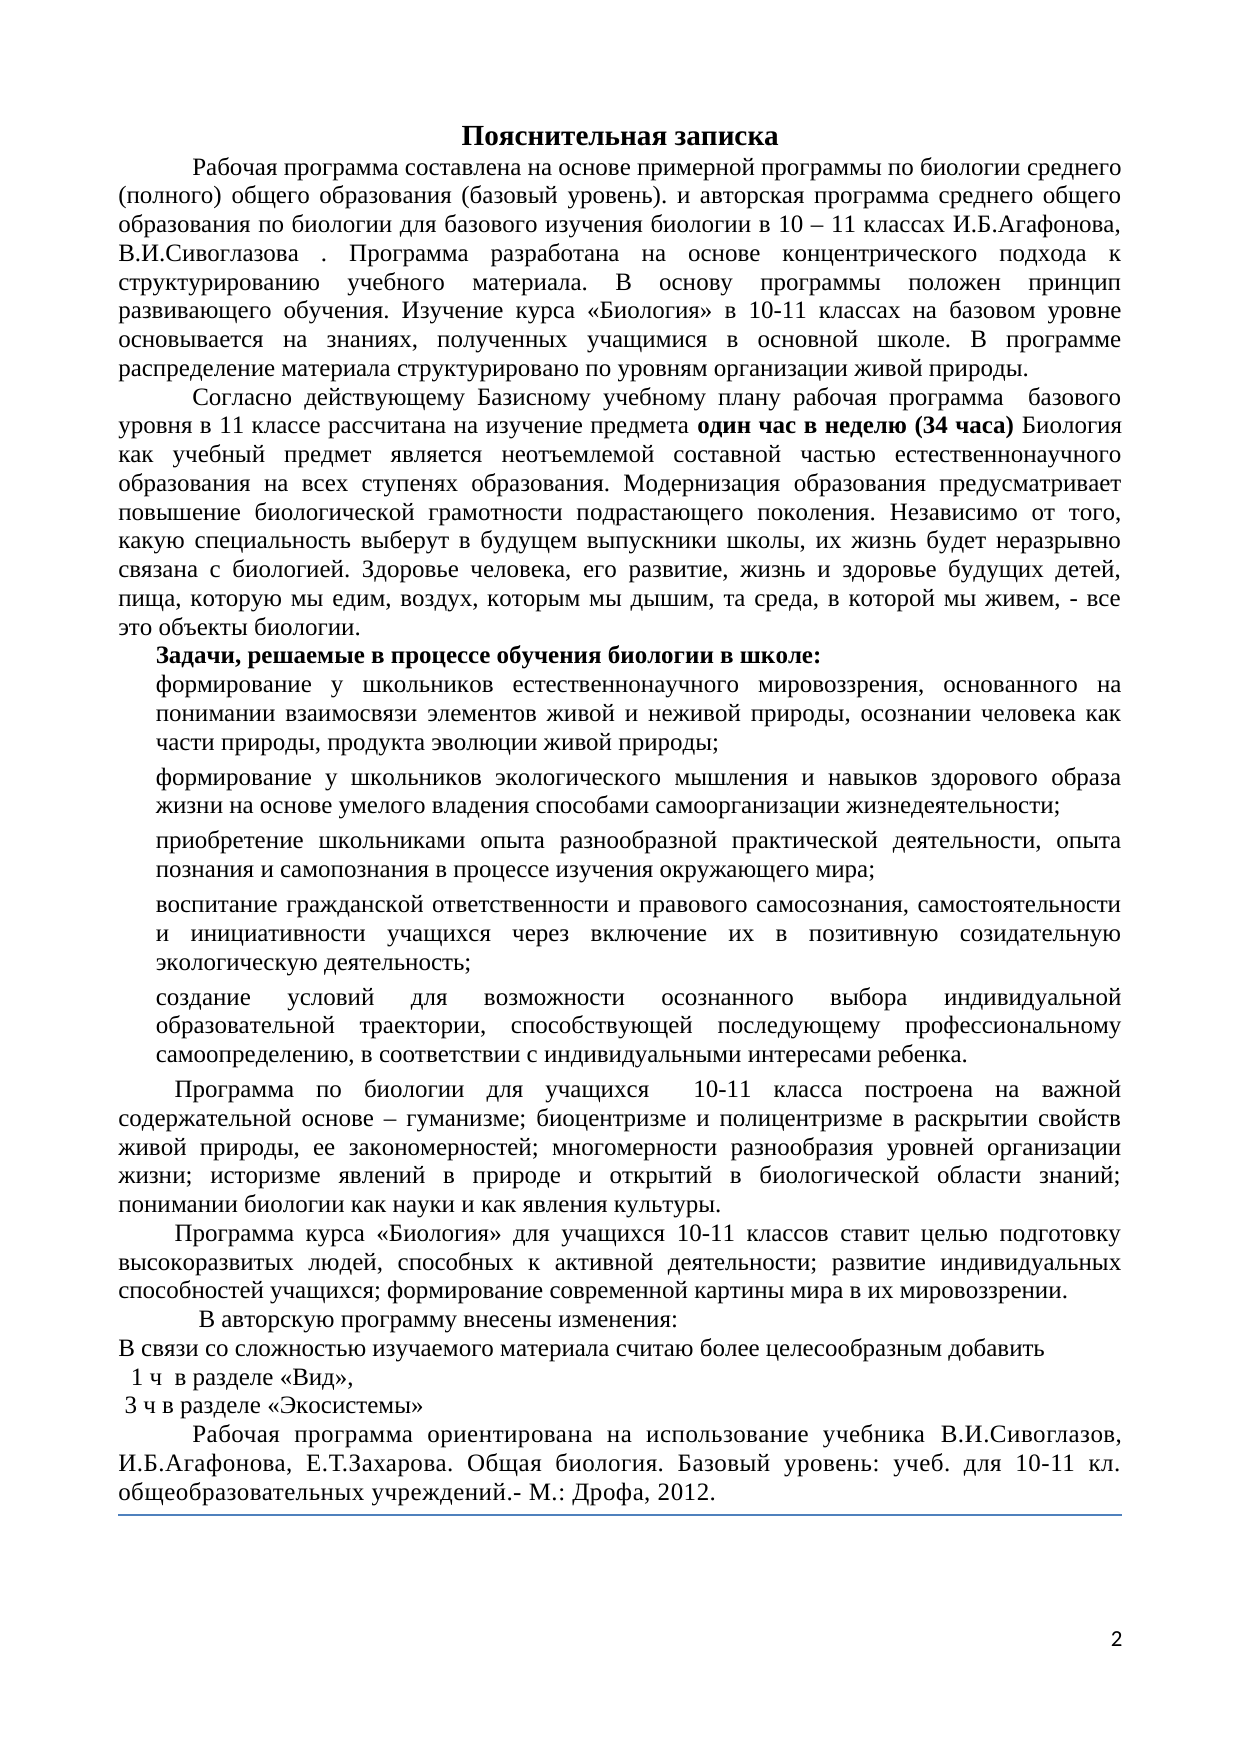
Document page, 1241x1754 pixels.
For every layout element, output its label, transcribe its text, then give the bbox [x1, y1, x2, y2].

text Программа по биологии для учащихся 10-11 класса построена на важной содержательной основе – гуманизме; биоцентризме и полицентризме в раскрытии свойств живой природы, ее закономерностей; многомерности разнообразия уровней организации жизни; историзме явлений в природе и открытий в биологической области знаний; понимании биологии как науки и как явления культуры. [118, 1074, 1122, 1218]
text Пояснительная записка [118, 118, 1122, 152]
text создание условий для возможности осознанного выбора индивидуальной образовательной траектории, способствующей последующему профессиональному самоопределению, в соответствии с индивидуальными интересами ребенка. [156, 982, 1122, 1068]
text Рабочая программа составлена на основе примерной программы по биологии среднего (полного) общего образования (базовый уровень). и авторская программа среднего общего образования по биологии для базового изучения биологии в 10 – 11 классах И.Б.Агафонова, В.И.Сивоглазова . Программа разработана на основе концентрического подхода к структурированию учебного материала. В основу программы положен принцип развивающего обучения. Изучение курса «Биология» в 10-11 классах на базовом уровне основывается на знаниях, полученных учащимися в основной школе. В программе распределение материала структурировано по уровням организации живой природы. [118, 152, 1122, 382]
text воспитание гражданской ответственности и правового самосознания, самостоятельности и инициативности учащихся через включение их в позитивную созидательную экологическую деятельность; [156, 889, 1122, 975]
text формирование у школьников естественнонаучного мировоззрения, основанного на понимании взаимосвязи элементов живой и неживой природы, осознании человека как части природы, продукта эволюции живой природы; [156, 669, 1122, 755]
text В связи со сложностью изучаемого материала считаю более целесообразным добавить [118, 1333, 1122, 1362]
title Рабочая программа ориентирована на использование учебника В.И.Сивоглазов, И.Б.Агафонова, Е.Т.Захарова. Общая биология. Базовый уровень: учеб. для 10-11 кл. общеобразовательных учреждений.- М.: Дрофа, 2012. [118, 1419, 1122, 1514]
text В авторскую программу внесены изменения: [118, 1304, 1122, 1333]
text формирование у школьников экологического мышления и навыков здорового образа жизни на основе умелого владения способами самоорганизации жизнедеятельности; [156, 762, 1122, 819]
text Согласно действующему Базисному учебному плану рабочая программа базового уровня в 11 классе рассчитана на изучение предмета один час в неделю (34 часа) Биология как учебный предмет является неотъемлемой составной частью естественнонаучного образования на всех ступенях образования. Модернизация образования предусматривает повышение биологической грамотности подрастающего поколения. Независимо от того, какую специальность выберут в будущем выпускники школы, их жизнь будет неразрывно связана с биологией. Здоровье человека, его развитие, жизнь и здоровье будущих детей, пища, которую мы едим, воздух, которым мы дышим, та среда, в которой мы живем, - все это объекты биологии. [118, 382, 1122, 640]
text 3 ч в разделе «Экосистемы» [118, 1390, 1122, 1419]
text Задачи, решаемые в процессе обучения биологии в школе: [156, 640, 1122, 669]
text приобретение школьниками опыта разнообразной практической деятельности, опыта познания и самопознания в процессе изучения окружающего мира; [156, 825, 1122, 883]
text 1 ч в разделе «Вид», [118, 1362, 1122, 1390]
text Программа курса «Биология» для учащихся 10-11 классов ставит целью подготовку высокоразвитых людей, способных к активной деятельности; развитие индивидуальных способностей учащихся; формирование современной картины мира в их мировоззрении. [118, 1218, 1122, 1304]
